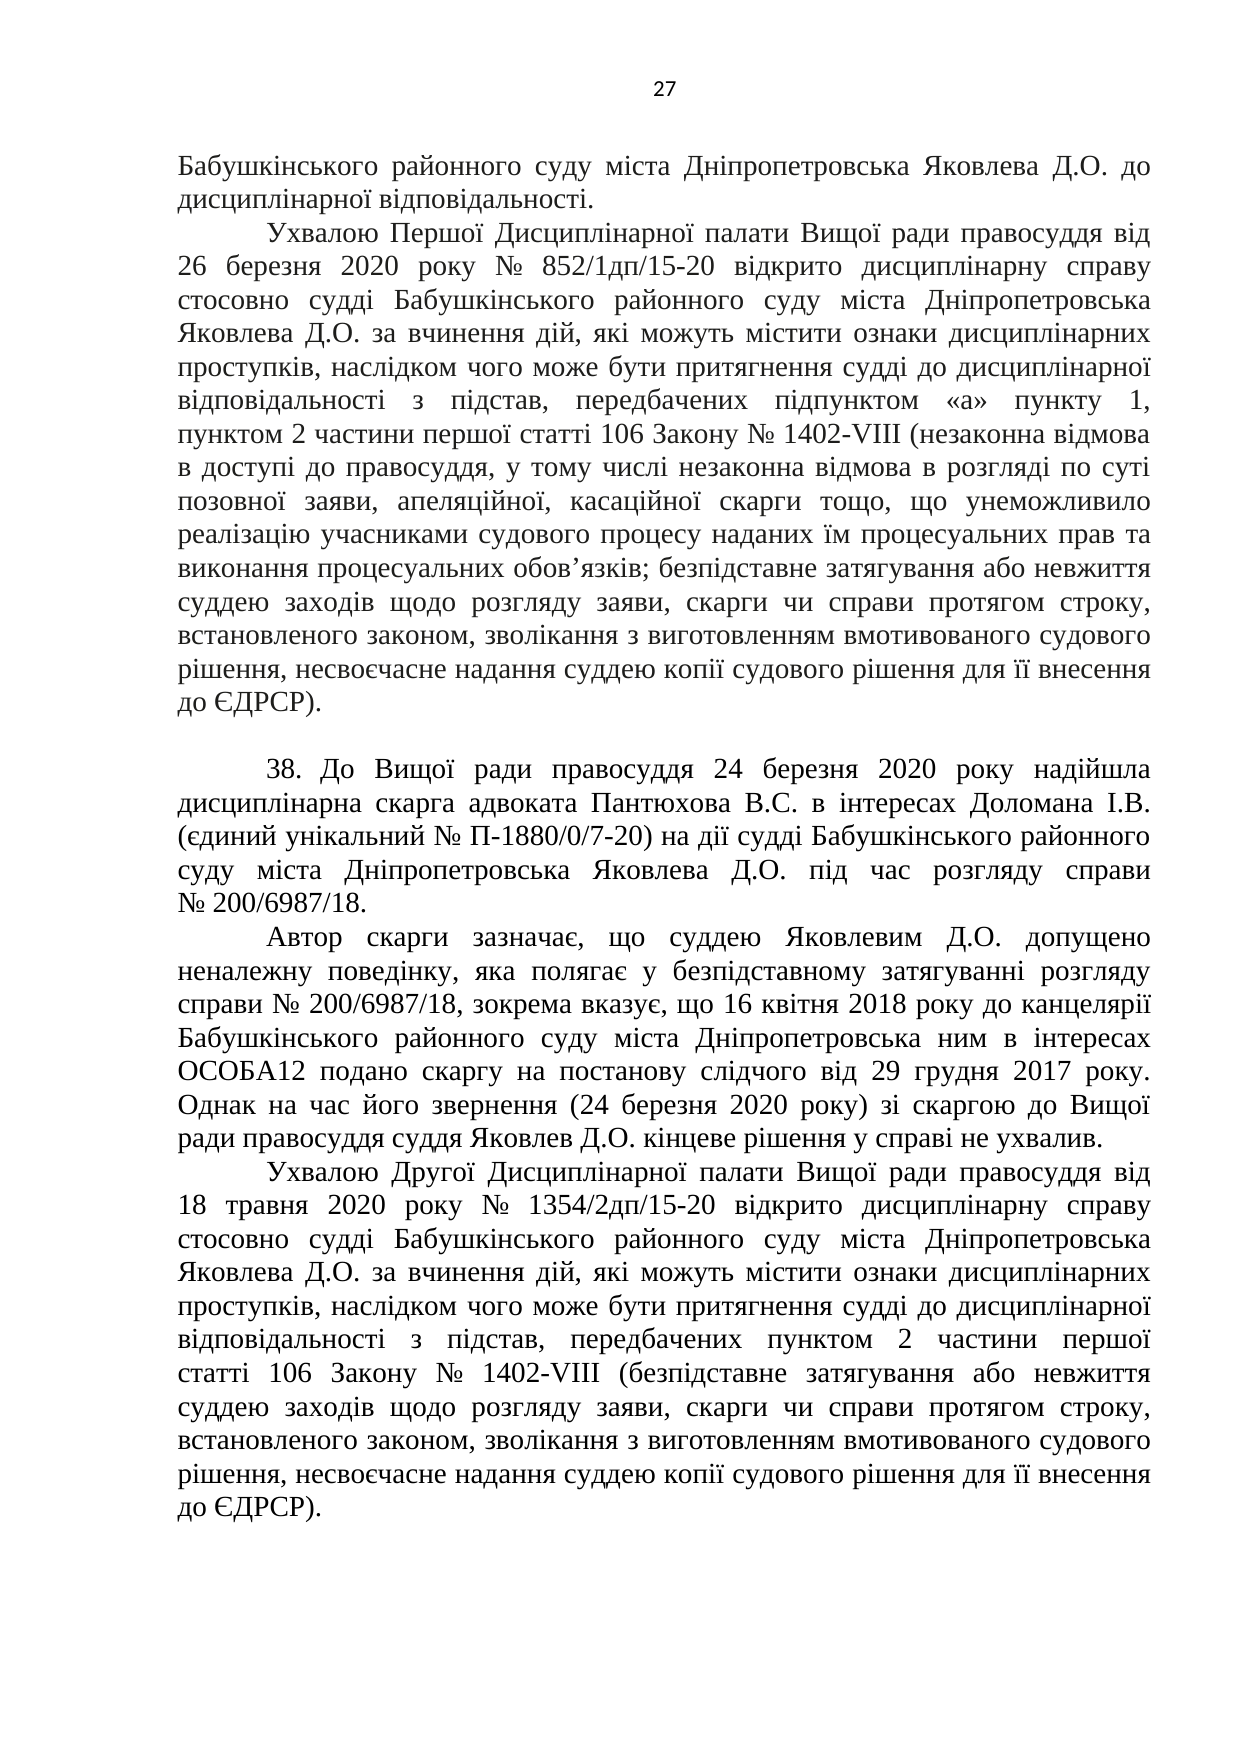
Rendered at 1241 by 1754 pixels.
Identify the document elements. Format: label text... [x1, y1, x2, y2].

text Автор скарги зазначає, що суддею Яковлевим Д.О. допущено неналежну поведінку, яка полягає у безпідставному затягуванні розгляду справи № 200/6987/18, зокрема вказує, що 16 квітня 2018 року до канцелярії Бабушкінського районного суду міста Дніпропетровська ним в інтересах ОСОБА12 подано скаргу на постанову слідчого від 29 грудня 2017 року. Однак на час його звернення (24 березня 2020 року) зі скаргою до Вищої ради правосуддя суддя Яковлев Д.О. кінцеве рішення у справі не ухвалив. [177, 919, 1152, 1154]
text 38. До Вищої ради правосуддя 24 березня 2020 року надійшла дисциплінарна скарга адвоката Пантюхова В.С. в інтересах Доломана І.В. (єдиний унікальний № П-1880/0/7-20) на дії судді Бабушкінського районного суду міста Дніпропетровська Яковлева Д.О. під час розгляду справи № 200/6987/18. [177, 751, 1152, 919]
text Ухвалою Другої Дисциплінарної палати Вищої ради правосуддя від 18 травня 2020 року № 1354/2дп/15-20 відкрито дисциплінарну справу стосовно судді Бабушкінського районного суду міста Дніпропетровська Яковлева Д.О. за вчинення дій, які можуть містити ознаки дисциплінарних проступків, наслідком чого може бути притягнення судді до дисциплінарної відповідальності з підстав, передбачених пунктом 2 частини першої статті 106 Закону № 1402-VІІІ (безпідставне затягування або невжиття суддею заходів щодо розгляду заяви, скарги чи справи протягом строку, встановленого законом, зволікання з виготовленням вмотивованого судового рішення, несвоєчасне надання суддею копії судового рішення для її внесення до ЄДРСР). [177, 1154, 1152, 1523]
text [177, 148, 1152, 215]
text Ухвалою Першої Дисциплінарної палати Вищої ради правосуддя від 26 березня 2020 року № 852/1дп/15-20 відкрито дисциплінарну справу стосовно судді Бабушкінського районного суду міста Дніпропетровська Яковлева Д.О. за вчинення дій, які можуть містити ознаки дисциплінарних проступків, наслідком чого може бути притягнення судді до дисциплінарної відповідальності з підстав, передбачених підпунктом «а» пункту 1, пунктом 2 частини першої статті 106 Закону № 1402-VІІІ (незаконна відмова в доступі до правосуддя, у тому числі незаконна відмова в розгляді по суті позовної заяви, апеляційної, касаційної скарги тощо, що унеможливило реалізацію учасниками судового процесу наданих їм процесуальних прав та виконання процесуальних обов’язків; безпідставне затягування або невжиття суддею заходів щодо розгляду заяви, скарги чи справи протягом строку, встановленого законом, зволікання з виготовленням вмотивованого судового рішення, несвоєчасне надання суддею копії судового рішення для її внесення до ЄДРСР). [177, 215, 1152, 718]
